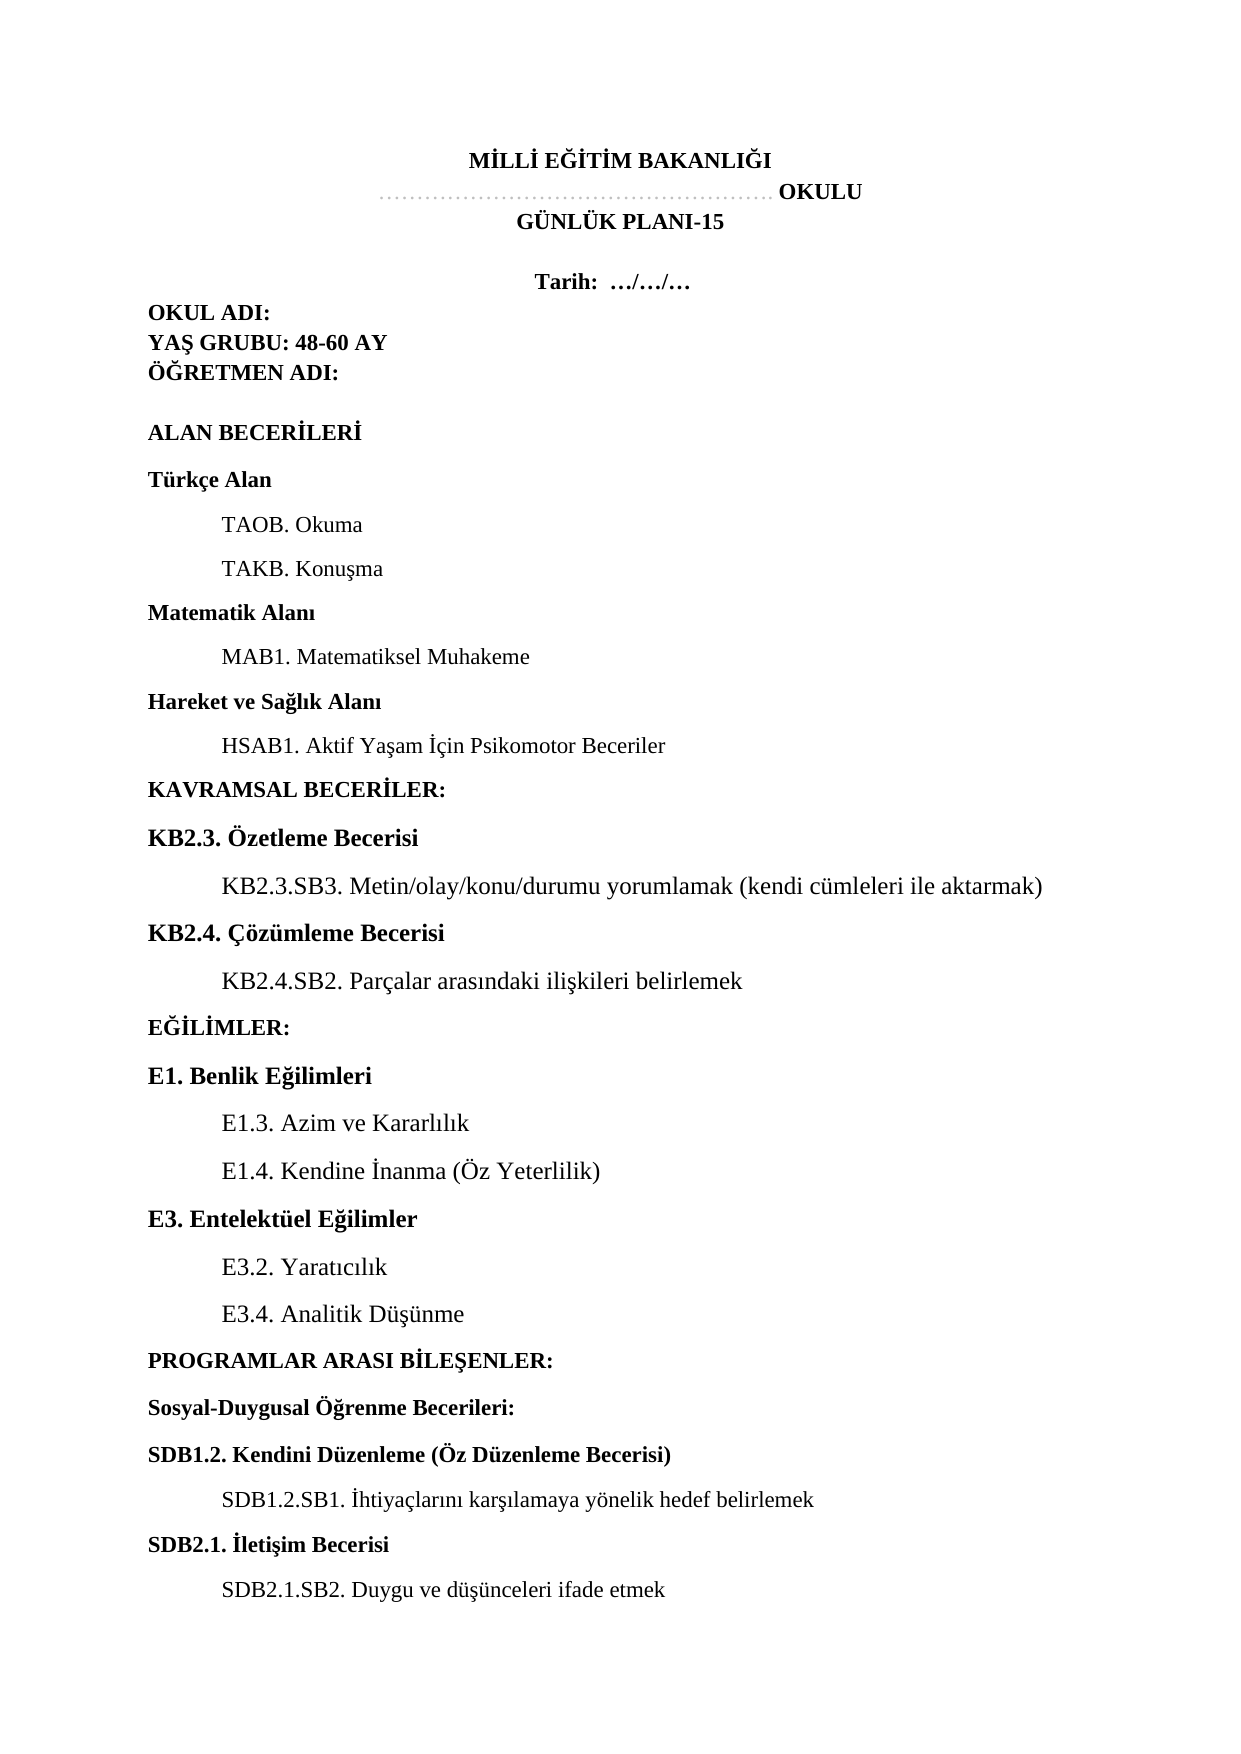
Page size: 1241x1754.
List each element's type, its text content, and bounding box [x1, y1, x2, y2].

text OKUL ADI: [148, 299, 1093, 325]
text ALAN BECERİLERİ [148, 419, 1093, 446]
text PROGRAMLAR ARASI BİLEŞENLER: [148, 1347, 1093, 1373]
text KB2.4. Çözümleme Becerisi [148, 918, 1093, 947]
text MAB1. Matematiksel Muhakeme [148, 643, 1093, 670]
text EĞİLİMLER: [148, 1014, 1093, 1040]
text KB2.3.SB3. Metin/olay/konu/durumu yorumlamak (kendi cümleleri ile aktarmak) [148, 871, 1093, 899]
text SDB2.1.SB2. Duygu ve düşünceleri ifade etmek [148, 1576, 1093, 1602]
text ÖĞRETMEN ADI: [148, 359, 1093, 385]
text ……………………………………………. OKULU [148, 178, 1093, 204]
text Hareket ve Sağlık Alanı [148, 688, 1093, 714]
text Sosyal-Duygusal Öğrenme Becerileri: [148, 1394, 1093, 1420]
text E1. Benlik Eğilimleri [148, 1061, 1093, 1089]
text E1.4. Kendine İnanma (Öz Yeterlilik) [148, 1156, 1093, 1185]
text Tarih: …/…/… [133, 268, 1093, 295]
text E1.3. Azim ve Kararlılık [148, 1108, 1093, 1137]
text SDB1.2.SB1. İhtiyaçlarını karşılamaya yönelik hedef belirlemek [148, 1486, 1093, 1512]
text MİLLİ EĞİTİM BAKANLIĞI [148, 148, 1093, 174]
text Türkçe Alan [148, 466, 1093, 493]
text SDB2.1. İletişim Becerisi [148, 1531, 1093, 1557]
text KB2.4.SB2. Parçalar arasındaki ilişkileri belirlemek [148, 966, 1093, 995]
text E3. Entelektüel Eğilimler [148, 1204, 1093, 1233]
text TAOB. Okuma [148, 511, 1093, 537]
text YAŞ GRUBU: 48-60 AY [148, 329, 1093, 355]
text Matematik Alanı [148, 599, 1093, 626]
text HSAB1. Aktif Yaşam İçin Psikomotor Beceriler [148, 732, 1093, 758]
text E3.2. Yaratıcılık [148, 1252, 1093, 1280]
text TAKB. Konuşma [148, 555, 1093, 581]
text SDB1.2. Kendini Düzenleme (Öz Düzenleme Becerisi) [148, 1441, 1093, 1467]
text KB2.3. Özetleme Becerisi [148, 823, 1093, 852]
text KAVRAMSAL BECERİLER: [148, 776, 1093, 803]
text GÜNLÜK PLANI-15 [148, 208, 1093, 234]
text E3.4. Analitik Düşünme [148, 1299, 1093, 1328]
